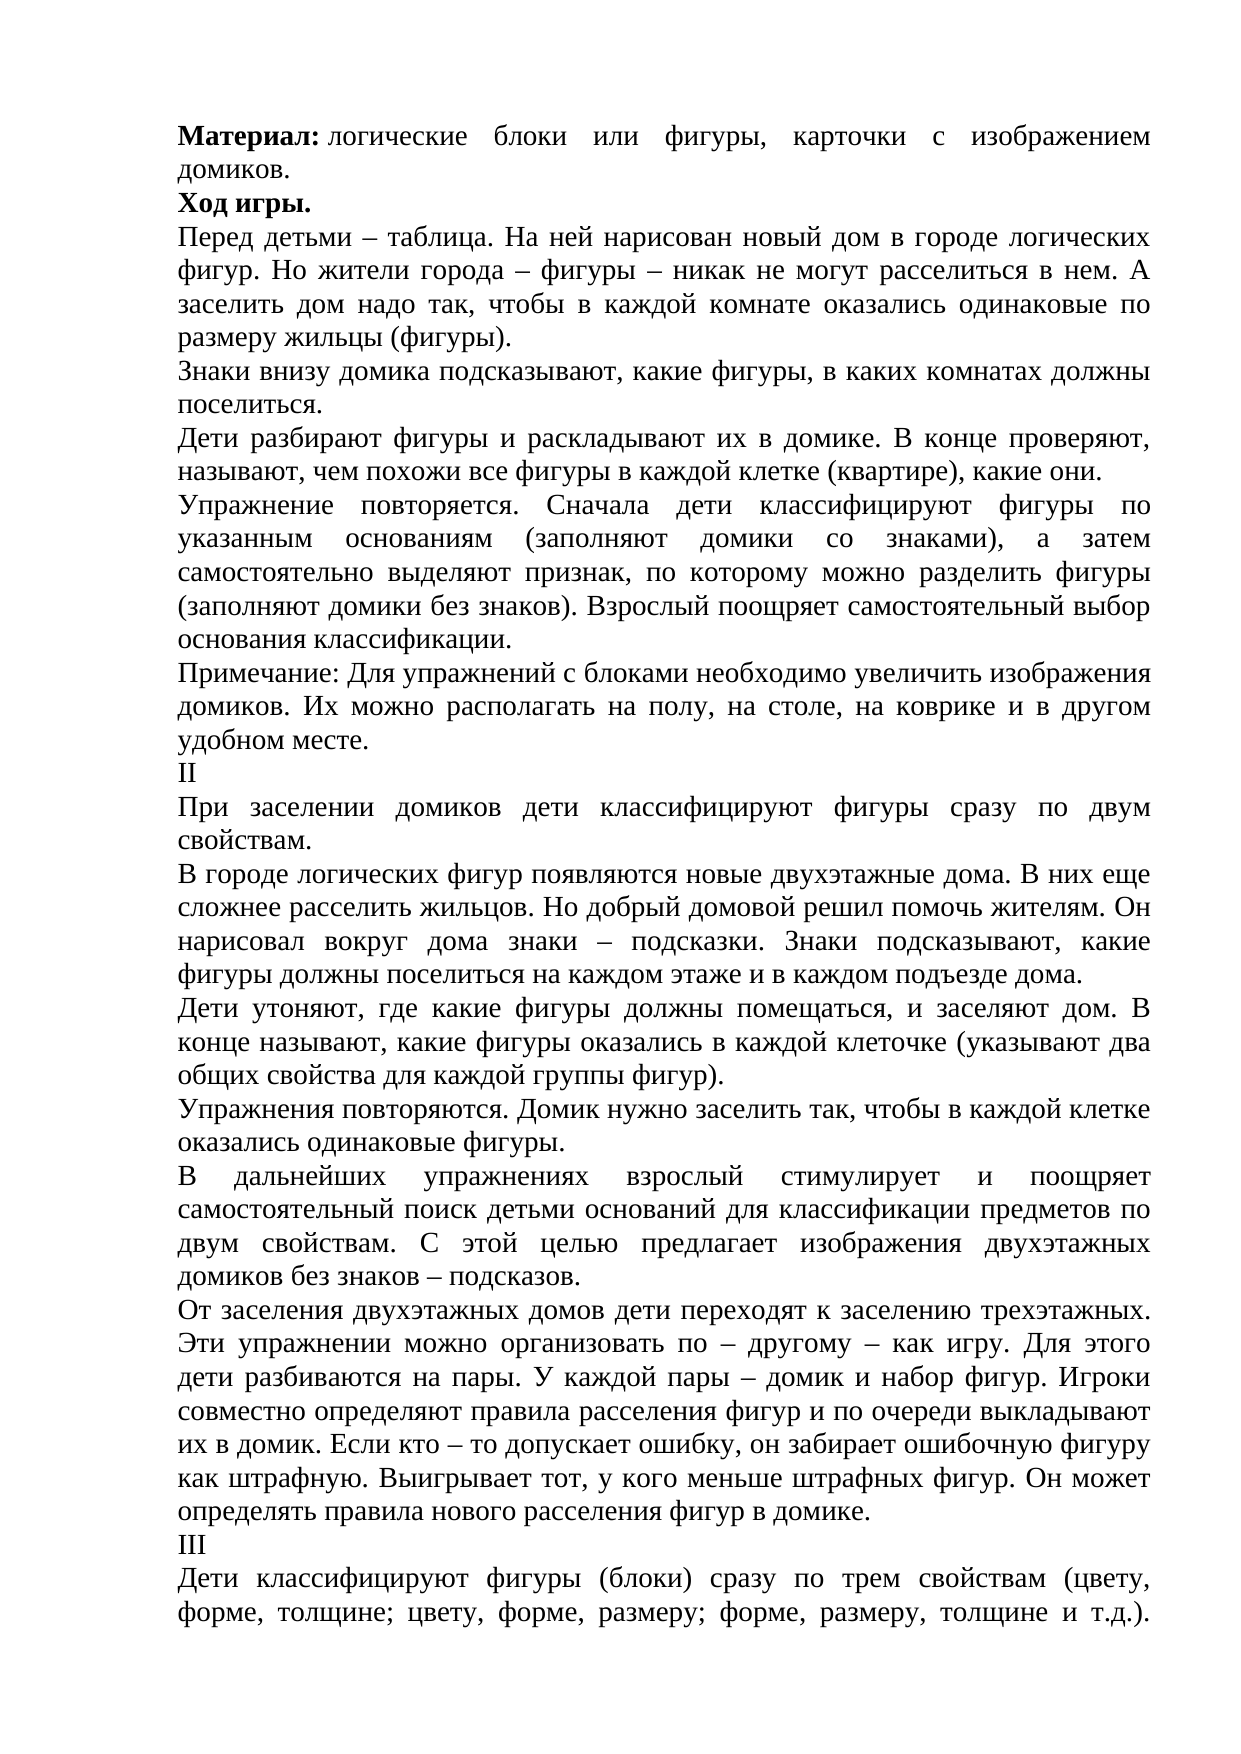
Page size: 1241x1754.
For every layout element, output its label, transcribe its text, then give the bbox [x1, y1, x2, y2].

text От заселения двухэтажных домов дети переходят к заселению трехэтажных. Эти упражнении можно организовать по – другому – как игру. Для этого дети разбиваются на пары. У каждой пары – домик и набор фигур. Игроки совместно определяют правила расселения фигур и по очереди выкладывают их в домик. Если кто – то допускает ошибку, он забирает ошибочную фигуру как штрафную. Выигрывает тот, у кого меньше штрафных фигур. Он может определять правила нового расселения фигур в домике. [177, 1292, 1152, 1527]
text При заселении домиков дети классифицируют фигуры сразу по двум свойствам. [177, 789, 1152, 856]
text Материал: логические блоки или фигуры, карточки с изображением домиков. [177, 118, 1152, 185]
text II [177, 755, 1152, 789]
text Дети утоняют, где какие фигуры должны помещаться, и заселяют дом. В конце называют, какие фигуры оказались в каждой клеточке (указывают два общих свойства для каждой группы фигур). [177, 990, 1152, 1091]
text III [177, 1527, 1152, 1560]
text Знаки внизу домика подсказывают, какие фигуры, в каких комнатах должны поселиться. [177, 353, 1152, 420]
text Примечание: Для упражнений с блоками необходимо увеличить изображения домиков. Их можно располагать на полу, на столе, на коврике и в другом удобном месте. [177, 655, 1152, 755]
text Перед детьми – таблица. На ней нарисован новый дом в городе логических фигур. Но жители города – фигуры – никак не могут расселиться в нем. А заселить дом надо так, чтобы в каждой комнате оказались одинаковые по размеру жильцы (фигуры). [177, 219, 1152, 353]
text В городе логических фигур появляются новые двухэтажные дома. В них еще сложнее расселить жильцов. Но добрый домовой решил помочь жителям. Он нарисовал вокруг дома знаки – подсказки. Знаки подсказывают, какие фигуры должны поселиться на каждом этаже и в каждом подъезде дома. [177, 856, 1152, 990]
text В дальнейших упражнениях взрослый стимулирует и поощряет самостоятельный поиск детьми оснований для классификации предметов по двум свойствам. С этой целью предлагает изображения двухэтажных домиков без знаков – подсказов. [177, 1158, 1152, 1292]
text Ход игры. [177, 185, 1152, 219]
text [177, 1560, 1152, 1627]
text Дети разбирают фигуры и раскладывают их в домике. В конце проверяют, называют, чем похожи все фигуры в каждой клетке (квартире), какие они. [177, 420, 1152, 487]
text Упражнение повторяется. Сначала дети классифицируют фигуры по указанным основаниям (заполняют домики со знаками), а затем самостоятельно выделяют признак, по которому можно разделить фигуры (заполняют домики без знаков). Взрослый поощряет самостоятельный выбор основания классификации. [177, 487, 1152, 655]
text Упражнения повторяются. Домик нужно заселить так, чтобы в каждой клетке оказались одинаковые фигуры. [177, 1091, 1152, 1158]
